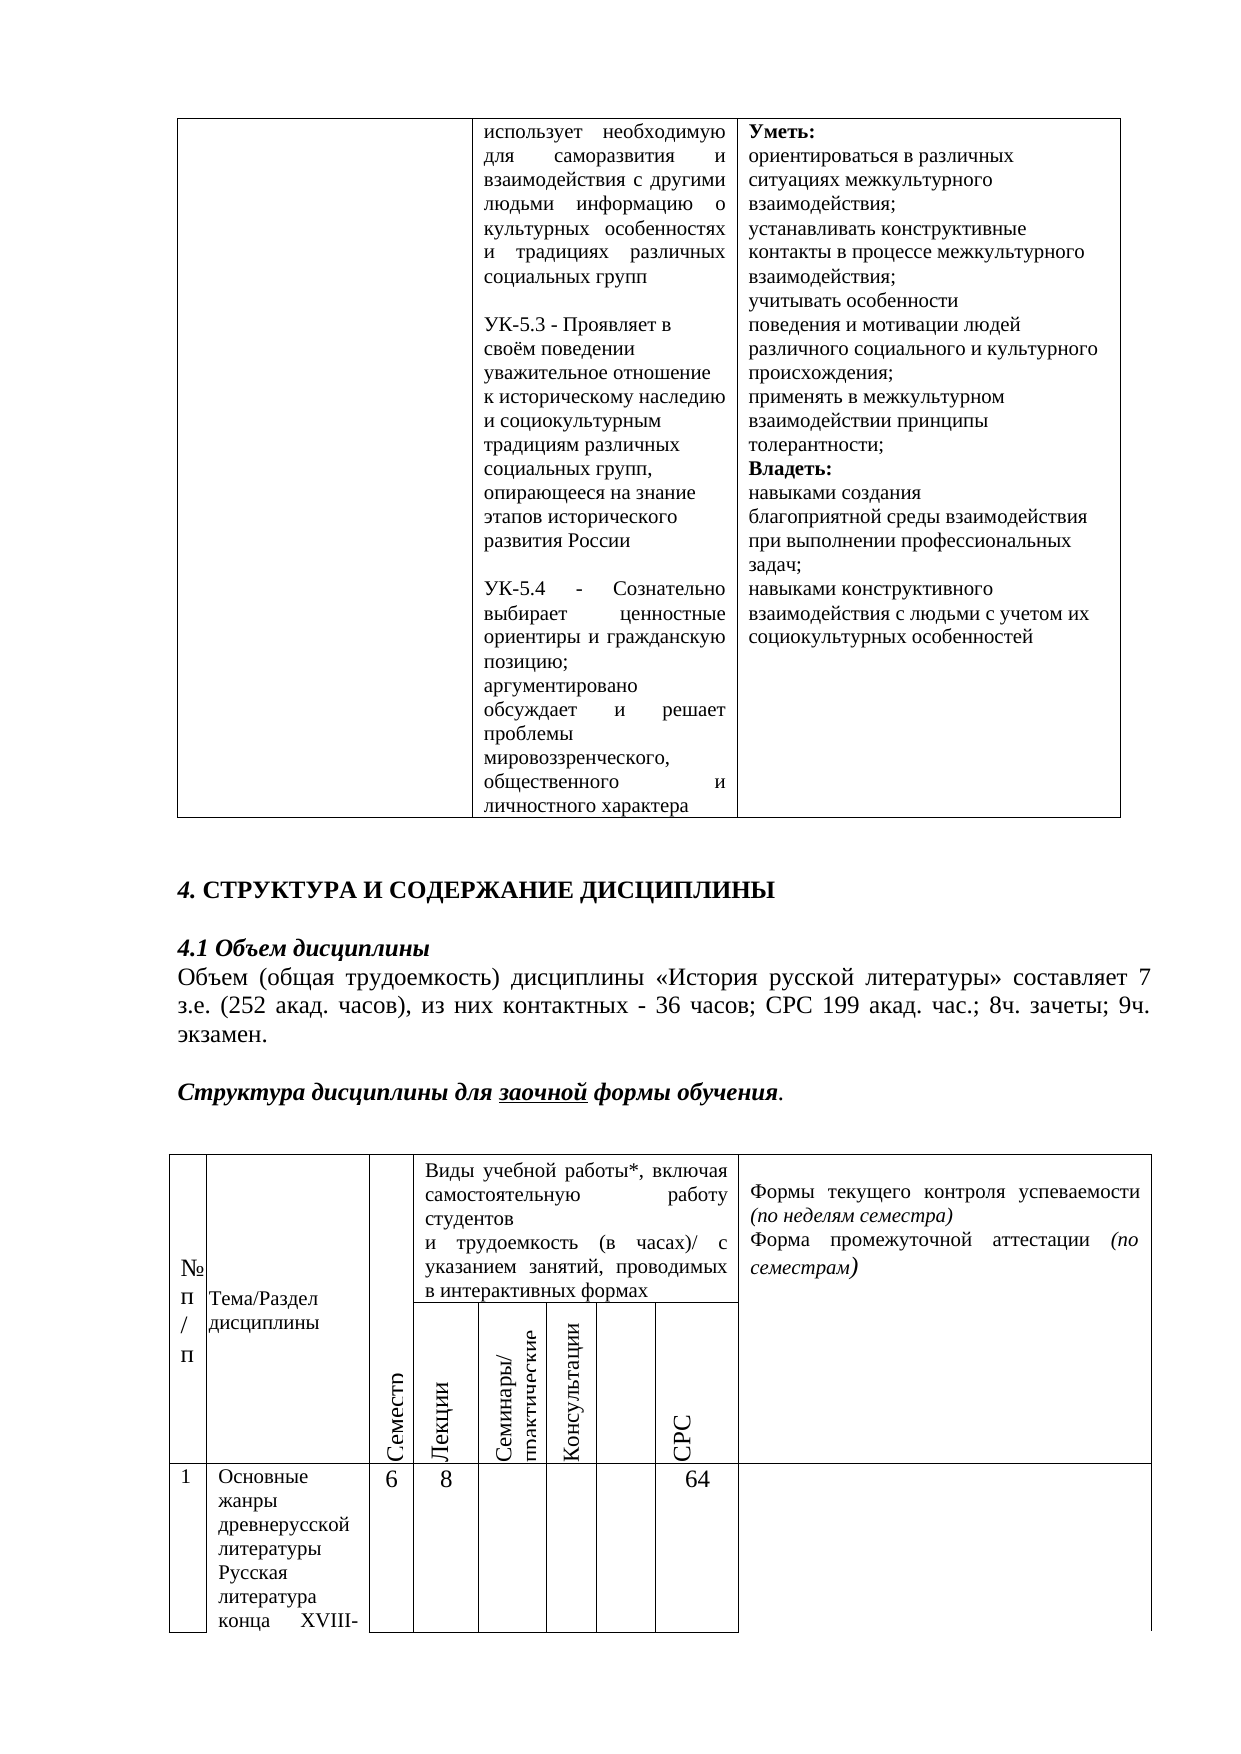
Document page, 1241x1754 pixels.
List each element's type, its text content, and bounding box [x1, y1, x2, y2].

table_cell Консультации [547, 1303, 596, 1463]
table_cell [178, 119, 472, 817]
table_cell Лекции [414, 1303, 478, 1463]
table_header Виды учебной работы*, включая самостоятельную работу студентов и трудоемкость (в часах)/ с указанием занятий, проводимых в интерактивных формах [414, 1155, 738, 1302]
table_cell 1 [170, 1464, 206, 1632]
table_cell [473, 119, 737, 817]
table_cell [207, 1464, 369, 1632]
text Структура дисциплины для заочной формы обучения. [177, 1077, 1152, 1106]
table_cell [738, 119, 1120, 817]
text Объем (общая трудоемкость) дисциплины «История русской литературы» составляет 7 з.е. (252 акад. часов), из них контактных - 36 часов; СРС 199 акад. час.; 8ч. зачеты; 9ч. экзамен. [177, 962, 1152, 1048]
text 4.1 Объем дисциплины [177, 933, 1152, 962]
table_cell [597, 1464, 655, 1632]
table_cell 6 [370, 1464, 413, 1632]
table_header Формы текущего контроля успеваемости (по неделям семестра) Форма промежуточной аттестации (по семестрам) [739, 1155, 1151, 1302]
table_header Тема/Раздел дисциплины [207, 1155, 369, 1463]
table_cell [547, 1464, 596, 1632]
table_cell 64 [656, 1464, 738, 1632]
table_cell Семинары/ практические [479, 1303, 546, 1463]
table_cell [479, 1464, 546, 1632]
table_header Семестр [370, 1155, 413, 1463]
table_cell [597, 1303, 655, 1463]
table_cell 8 [414, 1464, 478, 1632]
table_cell СРС [656, 1303, 738, 1463]
table_header № п/п [170, 1155, 206, 1463]
text 4. СТРУКТУРА И СОДЕРЖАНИЕ ДИСЦИПЛИНЫ [177, 876, 1152, 904]
table_cell [739, 1464, 1152, 1632]
table_cell [739, 1302, 1151, 1463]
